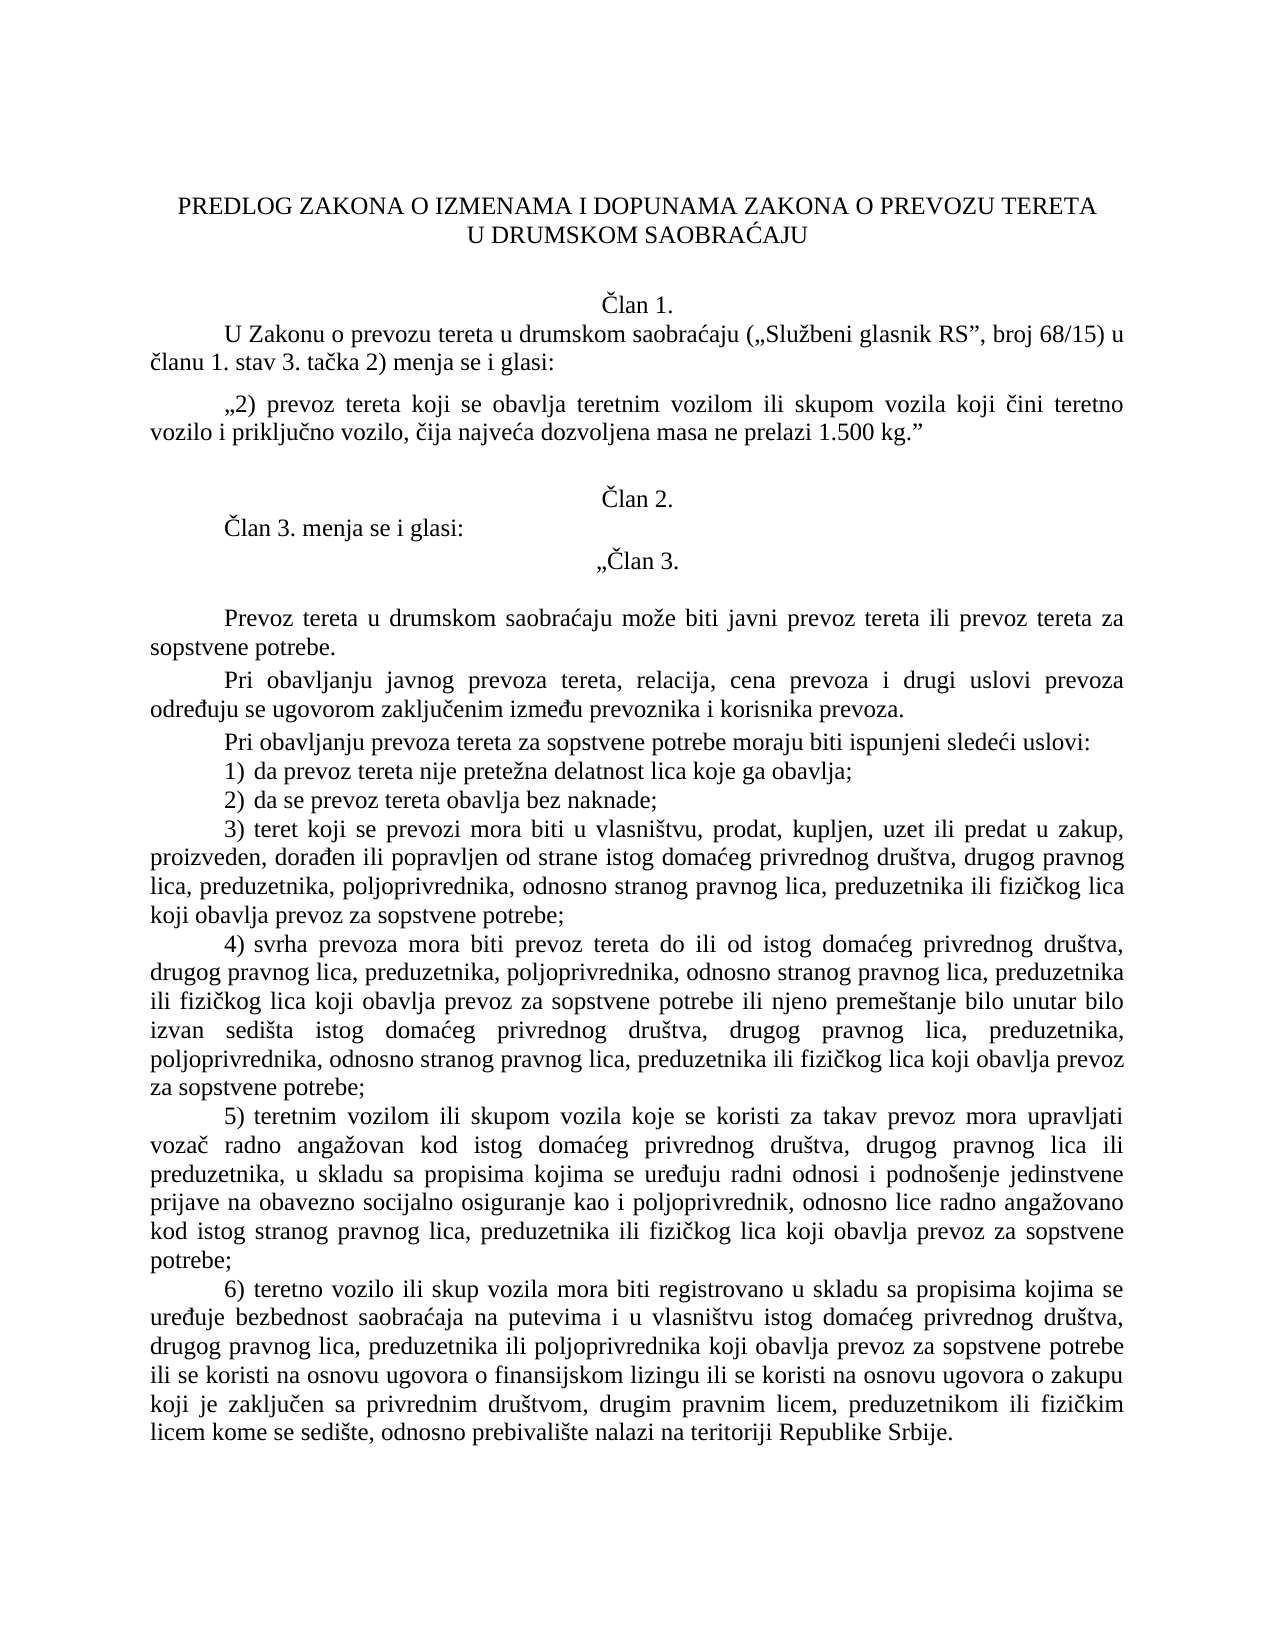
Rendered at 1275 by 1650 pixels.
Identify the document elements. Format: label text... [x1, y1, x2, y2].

list U DRUMSKOM SAOBRAĆAJU [150, 220, 1125, 249]
text Član 3. menja se i glasi: [150, 513, 1125, 541]
list Član 2. [150, 484, 1125, 513]
list teretno vozilo ili skup vozila mora biti registrovano u skladu sa propisima kojima se uređuje bezbednost saobraćaja na putevima i u vlasništvu istog domaćeg privrednog društva, drugog pravnog lica, preduzetnika ili poljoprivrednika koji obavlja prevoz za sopstvene potrebe ili se koristi na osnovu ugovora o finansijskom lizingu ili se koristi na osnovu ugovora o zakupu koji je zaključen sa privrednim društvom, drugim pravnim licem, preduzetnikom ili fizičkim licem kome se sedište, odnosno prebivalište nalazi na teritoriji Republike Srbije. [150, 1274, 1125, 1446]
text Prevoz tereta u drumskom saobraćaju može biti javni prevoz tereta ili prevoz tereta za sopstvene potrebe. [150, 603, 1125, 661]
list da prevoz tereta nije pretežna delatnost lica koje ga obavlja; [150, 756, 1125, 785]
list Član 1. [150, 290, 1125, 319]
list svrha prevoza mora biti prevoz tereta do ili od istog domaćeg privrednog društva, drugog pravnog lica, preduzetnika, poljoprivrednika, odnosno stranog pravnog lica, preduzetnika ili fizičkog lica koji obavlja prevoz za sopstvene potrebe ili njeno premeštanje bilo unutar bilo izvan sedišta istog domaćeg privrednog društva, drugog pravnog lica, preduzetnika, poljoprivrednika, odnosno stranog pravnog lica, preduzetnika ili fizičkog lica koji obavlja prevoz za sopstvene potrebe; [150, 929, 1125, 1101]
text „2) prevoz tereta koji se obavlja teretnim vozilom ili skupom vozila koji čini teretno vozilo i priključno vozilo, čija najveća dozvoljena masa ne prelazi 1.500 kg.” [150, 389, 1125, 446]
list PREDLOG ZAKONA O IZMENAMA I DOPUNAMA ZAKONA O PREVOZU TERETA [150, 191, 1125, 220]
text Pri obavljanju javnog prevoza tereta, relacija, cena prevoza i drugi uslovi prevoza određuju se ugovorom zaključenim između prevoznika i korisnika prevoza. [150, 665, 1125, 723]
text Pri obavljanju prevoza tereta za sopstvene potrebe moraju biti ispunjeni sledeći uslovi: [150, 727, 1125, 756]
text „Član 3. [150, 546, 1125, 575]
list da se prevoz tereta obavlja bez naknade; [150, 785, 1125, 814]
list U Zakonu o prevozu tereta u drumskom saobraćaju („Službeni glasnik RS”, broj 68/15) u članu 1. stav 3. tačka 2) menja se i glasi: [150, 319, 1125, 376]
list teret koji se prevozi mora biti u vlasništvu, prodat, kupljen, uzet ili predat u zakup, proizveden, dorađen ili popravljen od strane istog domaćeg privrednog društva, drugog pravnog lica, preduzetnika, poljoprivrednika, odnosno stranog pravnog lica, preduzetnika ili fizičkog lica koji obavlja prevoz za sopstvene potrebe; [150, 814, 1125, 929]
list teretnim vozilom ili skupom vozila koje se koristi za takav prevoz mora upravljati vozač radno angažovan kod istog domaćeg privrednog društva, drugog pravnog lica ili preduzetnika, u skladu sa propisima kojima se uređuju radni odnosi i podnošenje jedinstvene prijave na obavezno socijalno osiguranje kao i poljoprivrednik, odnosno lice radno angažovano kod istog stranog pravnog lica, preduzetnika ili fizičkog lica koji obavlja prevoz za sopstvene potrebe; [150, 1101, 1125, 1274]
